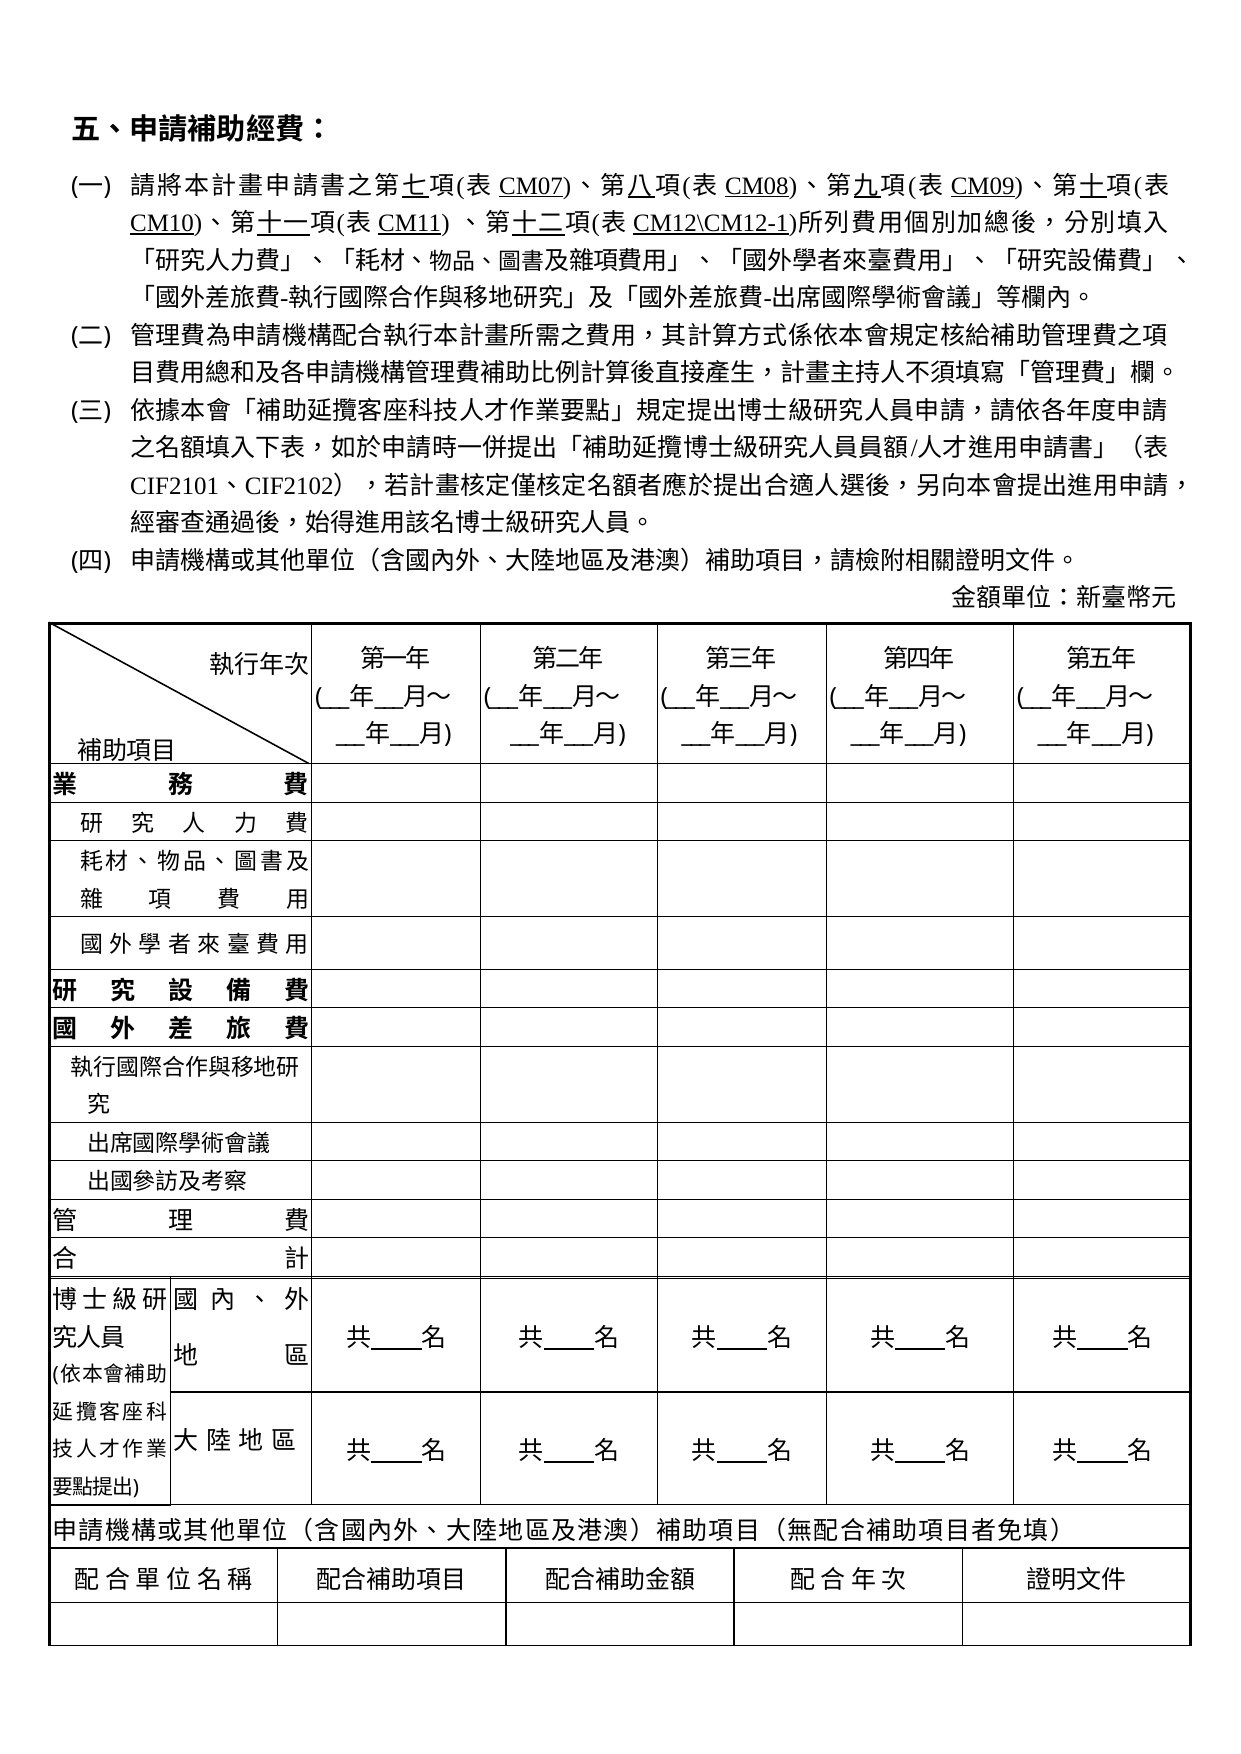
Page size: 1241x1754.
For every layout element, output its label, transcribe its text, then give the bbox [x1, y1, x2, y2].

table_cell [312, 1200, 480, 1237]
table_cell 配 合 單 位 名 稱 [51, 1549, 277, 1602]
table_cell [481, 917, 657, 968]
table_header 第四年 (___年___月～ ___年___月) [827, 625, 1013, 763]
table_cell 配合補助金額 [507, 1549, 733, 1602]
table_cell [1014, 1008, 1189, 1046]
table_cell [827, 970, 1013, 1007]
table_cell [827, 841, 1013, 916]
table_cell 大陸地區 [171, 1393, 311, 1504]
table_cell 出席國際學術會議 [51, 1123, 311, 1160]
table_cell [1014, 917, 1189, 968]
table_cell [481, 841, 657, 916]
table_cell [481, 1123, 657, 1160]
table_header 第一年 (___年___月～ ___年___月) [312, 625, 480, 763]
table_cell [481, 1008, 657, 1046]
table_cell [658, 917, 826, 968]
table_header 第二年 (___年___月～ ___年___月) [481, 625, 657, 763]
table_cell [963, 1603, 1189, 1645]
table_cell [312, 1238, 480, 1276]
table_cell 管理費 [51, 1200, 311, 1237]
table_cell [658, 803, 826, 840]
table_cell 國外學者來臺費用 [51, 917, 311, 968]
table_cell [481, 764, 657, 802]
table_cell [827, 1008, 1013, 1046]
table_cell [658, 764, 826, 802]
table_header 第五年 (___年___月～ ___年___月) [1014, 625, 1189, 763]
table_cell [481, 1238, 657, 1276]
table_cell 共 名 [481, 1393, 657, 1504]
table_cell [278, 1603, 505, 1645]
table_cell [1014, 1161, 1189, 1199]
table_cell 共 名 [658, 1393, 826, 1504]
table_cell 共 名 [1014, 1393, 1189, 1504]
table_cell 業務費 [51, 764, 311, 802]
table_cell [481, 803, 657, 840]
table_cell 研究人力費 [51, 803, 311, 840]
table_cell [827, 1238, 1013, 1276]
table_cell [658, 1238, 826, 1276]
table_cell [481, 970, 657, 1007]
list 請將本計畫申請書之第七項(表CM07)、第八項(表CM08)、第九項(表CM09)、第十項(表CM10)、第十一項(表CM11) 、第十二項(表CM12\CM12-1)所列費用個別加總後，分別填入「研究人力費」、「耗材、物品、圖書及雜項費用」、「國外學者來臺費用」、「研究設備費」、「國外差旅費-執行國際合作與移地研究」及「國外差旅費-出席國際學術會議」等欄內。 [71, 164, 1169, 314]
table_cell [51, 1603, 277, 1645]
table_cell [1014, 970, 1189, 1007]
table_cell [1014, 841, 1189, 916]
table_cell [312, 803, 480, 840]
table_header 第三年 (___年___月～ ___年___月) [658, 625, 826, 763]
text 金額單位：新臺幣元 [114, 577, 1176, 614]
table_cell [312, 1123, 480, 1160]
table_cell 申請機構或其他單位（含國內外、大陸地區及港澳）補助項目（無配合補助項目者免填） [51, 1505, 1189, 1547]
table_cell [1014, 803, 1189, 840]
table_cell 配 合 年 次 [735, 1549, 962, 1602]
table_cell [481, 1161, 657, 1199]
table_cell [658, 1047, 826, 1122]
table_cell 國外差旅費 [51, 1008, 311, 1046]
table_cell 共 名 [312, 1279, 480, 1391]
text 五、申請補助經費： [71, 89, 1169, 164]
table_cell 耗材、物品、圖書及 雜項費用 [51, 841, 311, 916]
table_cell [658, 1200, 826, 1237]
table_cell [827, 1047, 1013, 1122]
table_cell 共 名 [827, 1393, 1013, 1504]
table_cell [1014, 1238, 1189, 1276]
table_cell [827, 1161, 1013, 1199]
table_cell [312, 764, 480, 802]
table_cell [827, 764, 1013, 802]
table_cell [312, 1047, 480, 1122]
table_cell 共 名 [658, 1279, 826, 1391]
table_cell 共 名 [312, 1393, 480, 1504]
table_cell 博士級研究人員 (依本會補助延攬客座科技人才作業要點提出) [51, 1279, 170, 1504]
table_cell [827, 803, 1013, 840]
table_cell [1014, 764, 1189, 802]
table_cell [312, 917, 480, 968]
table_cell [658, 1008, 826, 1046]
table_cell [658, 1123, 826, 1160]
table_cell [312, 1161, 480, 1199]
table_cell [1014, 1047, 1189, 1122]
table_cell [312, 970, 480, 1007]
table_header 執行年次 補助項目 [51, 625, 304, 763]
table_cell [1014, 1200, 1189, 1237]
table_cell [658, 841, 826, 916]
table_cell 證明文件 [963, 1549, 1189, 1602]
table_cell [735, 1603, 962, 1645]
table_cell [827, 917, 1013, 968]
table_cell 共 名 [481, 1279, 657, 1391]
table_cell [312, 1008, 480, 1046]
table_cell 共 名 [1014, 1279, 1189, 1391]
list 依據本會「補助延攬客座科技人才作業要點」規定提出博士級研究人員申請，請依各年度申請之名額填入下表，如於申請時一併提出「補助延攬博士級研究人員員額/人才進用申請書」（表CIF2101、CIF2102），若計畫核定僅核定名額者應於提出合適人選後，另向本會提出進用申請，經審查通過後，始得進用該名博士級研究人員。 [71, 389, 1169, 539]
table_cell [312, 841, 480, 916]
table_cell 出國參訪及考察 [51, 1161, 311, 1199]
list 管理費為申請機構配合執行本計畫所需之費用，其計算方式係依本會規定核給補助管理費之項目費用總和及各申請機構管理費補助比例計算後直接產生，計畫主持人不須填寫「管理費」欄。 [71, 314, 1169, 389]
table_cell 執行國際合作與移地研究 [51, 1047, 311, 1122]
table_cell 共 名 [827, 1279, 1013, 1391]
list 申請機構或其他單位（含國內外、大陸地區及港澳）補助項目，請檢附相關證明文件。 [71, 539, 1169, 577]
table_cell [827, 1123, 1013, 1160]
table_cell [658, 970, 826, 1007]
table_cell [827, 1200, 1013, 1237]
table_cell [658, 1161, 826, 1199]
table_cell 國內、外 地區 [171, 1279, 311, 1391]
table_cell [481, 1047, 657, 1122]
table_cell 研究設備費 [51, 970, 311, 1007]
table_cell [507, 1603, 733, 1645]
table_cell 配合補助項目 [278, 1549, 505, 1602]
table_cell [1014, 1123, 1189, 1160]
table_header 執行年次 補助項目 [58, 625, 311, 763]
table_cell [481, 1200, 657, 1237]
table_cell 合 計 [51, 1238, 311, 1276]
